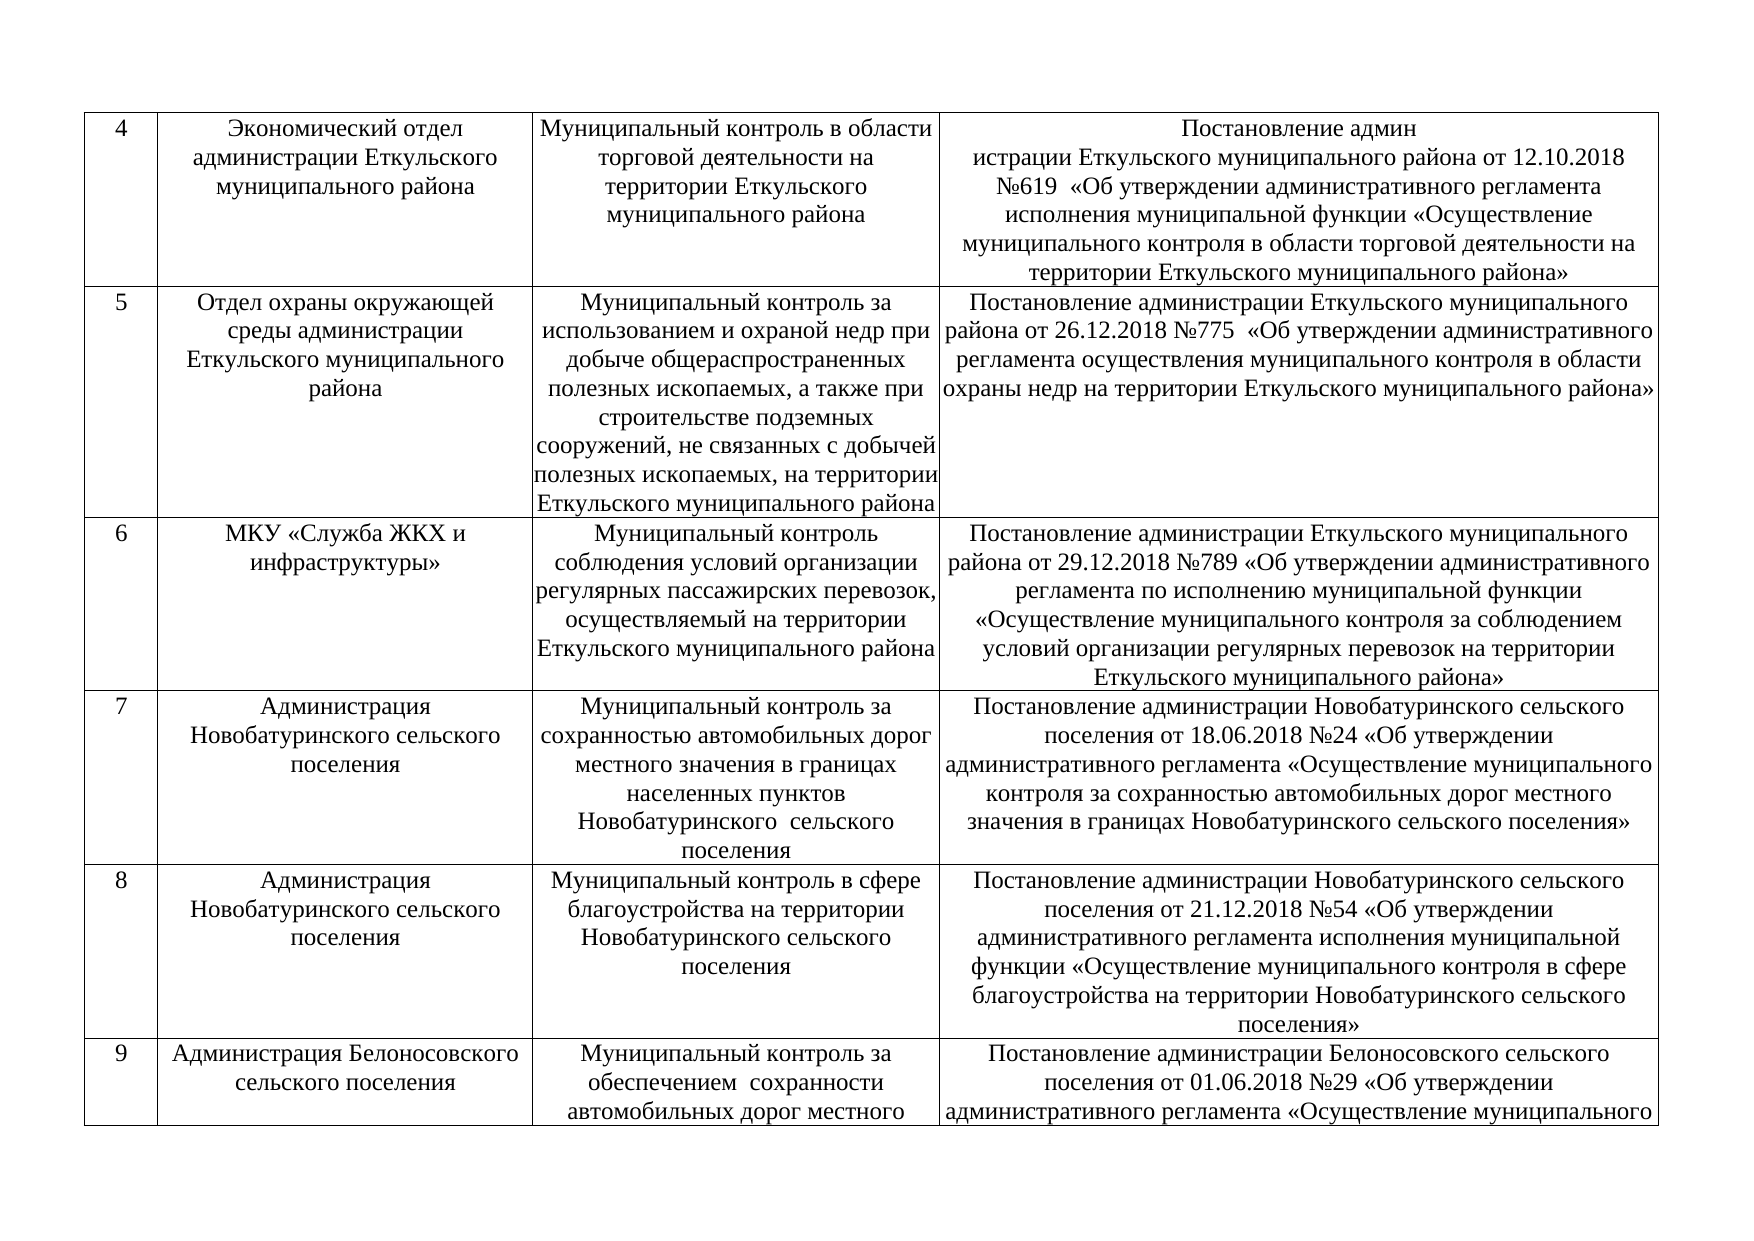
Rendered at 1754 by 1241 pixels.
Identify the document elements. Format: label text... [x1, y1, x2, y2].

table_cell Муниципальный контроль в сфере благоустройства на территории Новобатуринского сельского поселения [533, 865, 939, 1037]
table_cell МКУ «Служба ЖКХ и инфраструктуры» [158, 518, 532, 690]
table_cell Постановление администрации Еткульского муниципального района от 26.12.2018 №775 «Об утверждении административного регламента осуществления муниципального контроля в области охраны недр на территории Еткульского муниципального района» [940, 287, 1658, 517]
table_cell 6 [85, 518, 157, 690]
table_cell Постановление админ истрации Еткульского муниципального района от 12.10.2018 №619 «Об утверждении административного регламента исполнения муниципальной функции «Осуществление муниципального контроля в области торговой деятельности на территории Еткульского муниципального района» [940, 113, 1658, 286]
table_cell Постановление администрации Еткульского муниципального района от 29.12.2018 №789 «Об утверждении административного регламента по исполнению муниципальной функции «Осуществление муниципального контроля за соблюдением условий организации регулярных перевозок на территории Еткульского муниципального района» [940, 518, 1658, 690]
table_cell Администрация Новобатуринского сельского поселения [158, 691, 532, 864]
table_cell 9 [85, 1039, 157, 1125]
table_cell Муниципальный контроль в области торговой деятельности на территории Еткульского муниципального района [533, 113, 939, 286]
table_cell 7 [85, 691, 157, 864]
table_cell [158, 1039, 532, 1125]
table_cell Муниципальный контроль за сохранностью автомобильных дорог местного значения в границах населенных пунктов Новобатуринского сельского поселения [533, 691, 939, 864]
table_cell Постановление администрации Новобатуринского сельского поселения от 18.06.2018 №24 «Об утверждении административного регламента «Осуществление муниципального контроля за сохранностью автомобильных дорог местного значения в границах Новобатуринского сельского поселения» [940, 691, 1658, 864]
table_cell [940, 1039, 1658, 1125]
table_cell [533, 1039, 939, 1125]
table_cell 5 [85, 287, 157, 517]
table_cell Отдел охраны окружающей среды администрации Еткульского муниципального района [158, 287, 532, 517]
table_cell Постановление администрации Новобатуринского сельского поселения от 21.12.2018 №54 «Об утверждении административного регламента исполнения муниципальной функции «Осуществление муниципального контроля в сфере благоустройства на территории Новобатуринского сельского поселения» [940, 865, 1658, 1037]
table_cell Экономический отдел администрации Еткульского муниципального района [158, 113, 532, 286]
table_cell 8 [85, 865, 157, 1037]
table_cell Муниципальный контроль соблюдения условий организации регулярных пассажирских перевозок, осуществляемый на территории Еткульского муниципального района [533, 518, 939, 690]
table_cell Муниципальный контроль за использованием и охраной недр при добыче общераспространенных полезных ископаемых, а также при строительстве подземных сооружений, не связанных с добычей полезных ископаемых, на территории Еткульского муниципального района [533, 287, 939, 517]
table_cell Администрация Новобатуринского сельского поселения [158, 865, 532, 1037]
table_cell 4 [85, 113, 157, 286]
